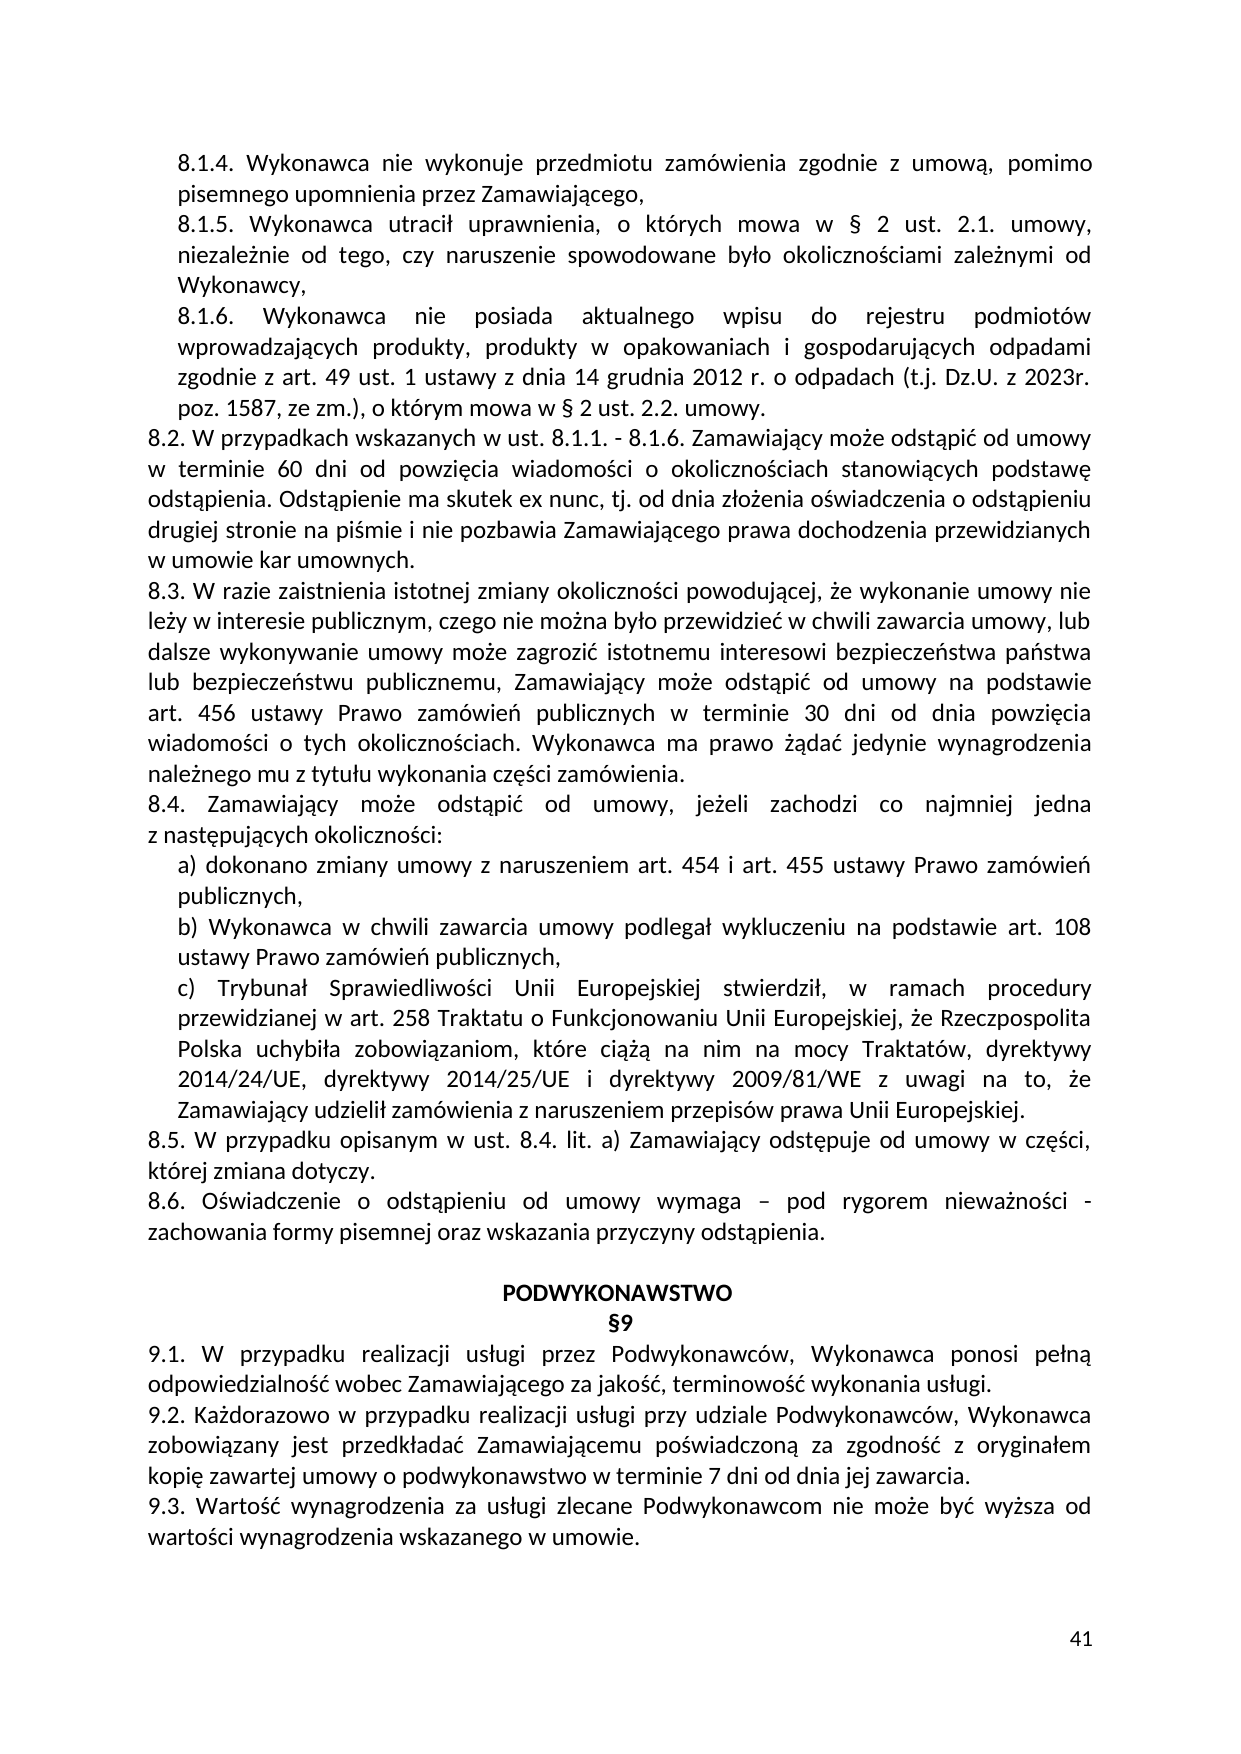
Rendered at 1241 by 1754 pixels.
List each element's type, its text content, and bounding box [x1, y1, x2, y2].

text 9.1. W przypadku realizacji usługi przez Podwykonawców, Wykonawca ponosi pełną odpowiedzialność wobec Zamawiającego za jakość, terminowość wykonania usługi. [148, 1338, 1093, 1399]
text 9.3. Wartość wynagrodzenia za usługi zlecane Podwykonawcom nie może być wyższa od wartości wynagrodzenia wskazanego w umowie. [148, 1491, 1093, 1552]
text PODWYKONAWSTWO §9 [148, 1277, 1093, 1338]
text 8.3. W razie zaistnienia istotnej zmiany okoliczności powodującej, że wykonanie umowy nie leży w interesie publicznym, czego nie można było przewidzieć w chwili zawarcia umowy, lub dalsze wykonywanie umowy może zagrozić istotnemu interesowi bezpieczeństwa państwa lub bezpieczeństwu publicznemu, Zamawiający może odstąpić od umowy na podstawie art. 456 ustawy Prawo zamówień publicznych w terminie 30 dni od dnia powzięcia wiadomości o tych okolicznościach. Wykonawca ma prawo żądać jedynie wynagrodzenia należnego mu z tytułu wykonania części zamówienia. [148, 575, 1093, 788]
text 8.1.6. Wykonawca nie posiada aktualnego wpisu do rejestru podmiotów wprowadzających produkty, produkty w opakowaniach i gospodarujących odpadami zgodnie z art. 49 ust. 1 ustawy z dnia 14 grudnia 2012 r. o odpadach (t.j. Dz.U. z 2023r. poz. 1587, ze zm.), o którym mowa w § 2 ust. 2.2. umowy. [177, 300, 1093, 422]
text 8.5. W przypadku opisanym w ust. 8.4. lit. a) Zamawiający odstępuje od umowy w części, której zmiana dotyczy. [148, 1124, 1093, 1185]
text 8.1.4. Wykonawca nie wykonuje przedmiotu zamówienia zgodnie z umową, pomimo pisemnego upomnienia przez Zamawiającego, [177, 148, 1093, 209]
text 8.2. W przypadkach wskazanych w ust. 8.1.1. - 8.1.6. Zamawiający może odstąpić od umowy w terminie 60 dni od powzięcia wiadomości o okolicznościach stanowiących podstawę odstąpienia. Odstąpienie ma skutek ex nunc, tj. od dnia złożenia oświadczenia o odstąpieniu drugiej stronie na piśmie i nie pozbawia Zamawiającego prawa dochodzenia przewidzianych w umowie kar umownych. [148, 422, 1093, 575]
text 8.1.5. Wykonawca utracił uprawnienia, o których mowa w § 2 ust. 2.1. umowy, niezależnie od tego, czy naruszenie spowodowane było okolicznościami zależnymi od Wykonawcy, [177, 209, 1093, 300]
text a) dokonano zmiany umowy z naruszeniem art. 454 i art. 455 ustawy Prawo zamówień publicznych, [177, 849, 1093, 911]
text b) Wykonawca w chwili zawarcia umowy podlegał wykluczeniu na podstawie art. 108 ustawy Prawo zamówień publicznych, [177, 911, 1093, 972]
text 8.4. Zamawiający może odstąpić od umowy, jeżeli zachodzi co najmniej jedna z następujących okoliczności: [148, 788, 1093, 849]
text 9.2. Każdorazowo w przypadku realizacji usługi przy udziale Podwykonawców, Wykonawca zobowiązany jest przedkładać Zamawiającemu poświadczoną za zgodność z oryginałem kopię zawartej umowy o podwykonawstwo w terminie 7 dni od dnia jej zawarcia. [148, 1399, 1093, 1491]
text 8.6. Oświadczenie o odstąpieniu od umowy wymaga – pod rygorem nieważności - zachowania formy pisemnej oraz wskazania przyczyny odstąpienia. [148, 1185, 1093, 1246]
text c) Trybunał Sprawiedliwości Unii Europejskiej stwierdził, w ramach procedury przewidzianej w art. 258 Traktatu o Funkcjonowaniu Unii Europejskiej, że Rzeczpospolita Polska uchybiła zobowiązaniom, które ciążą na nim na mocy Traktatów, dyrektywy 2014/24/UE, dyrektywy 2014/25/UE i dyrektywy 2009/81/WE z uwagi na to, że Zamawiający udzielił zamówienia z naruszeniem przepisów prawa Unii Europejskiej. [177, 972, 1093, 1124]
